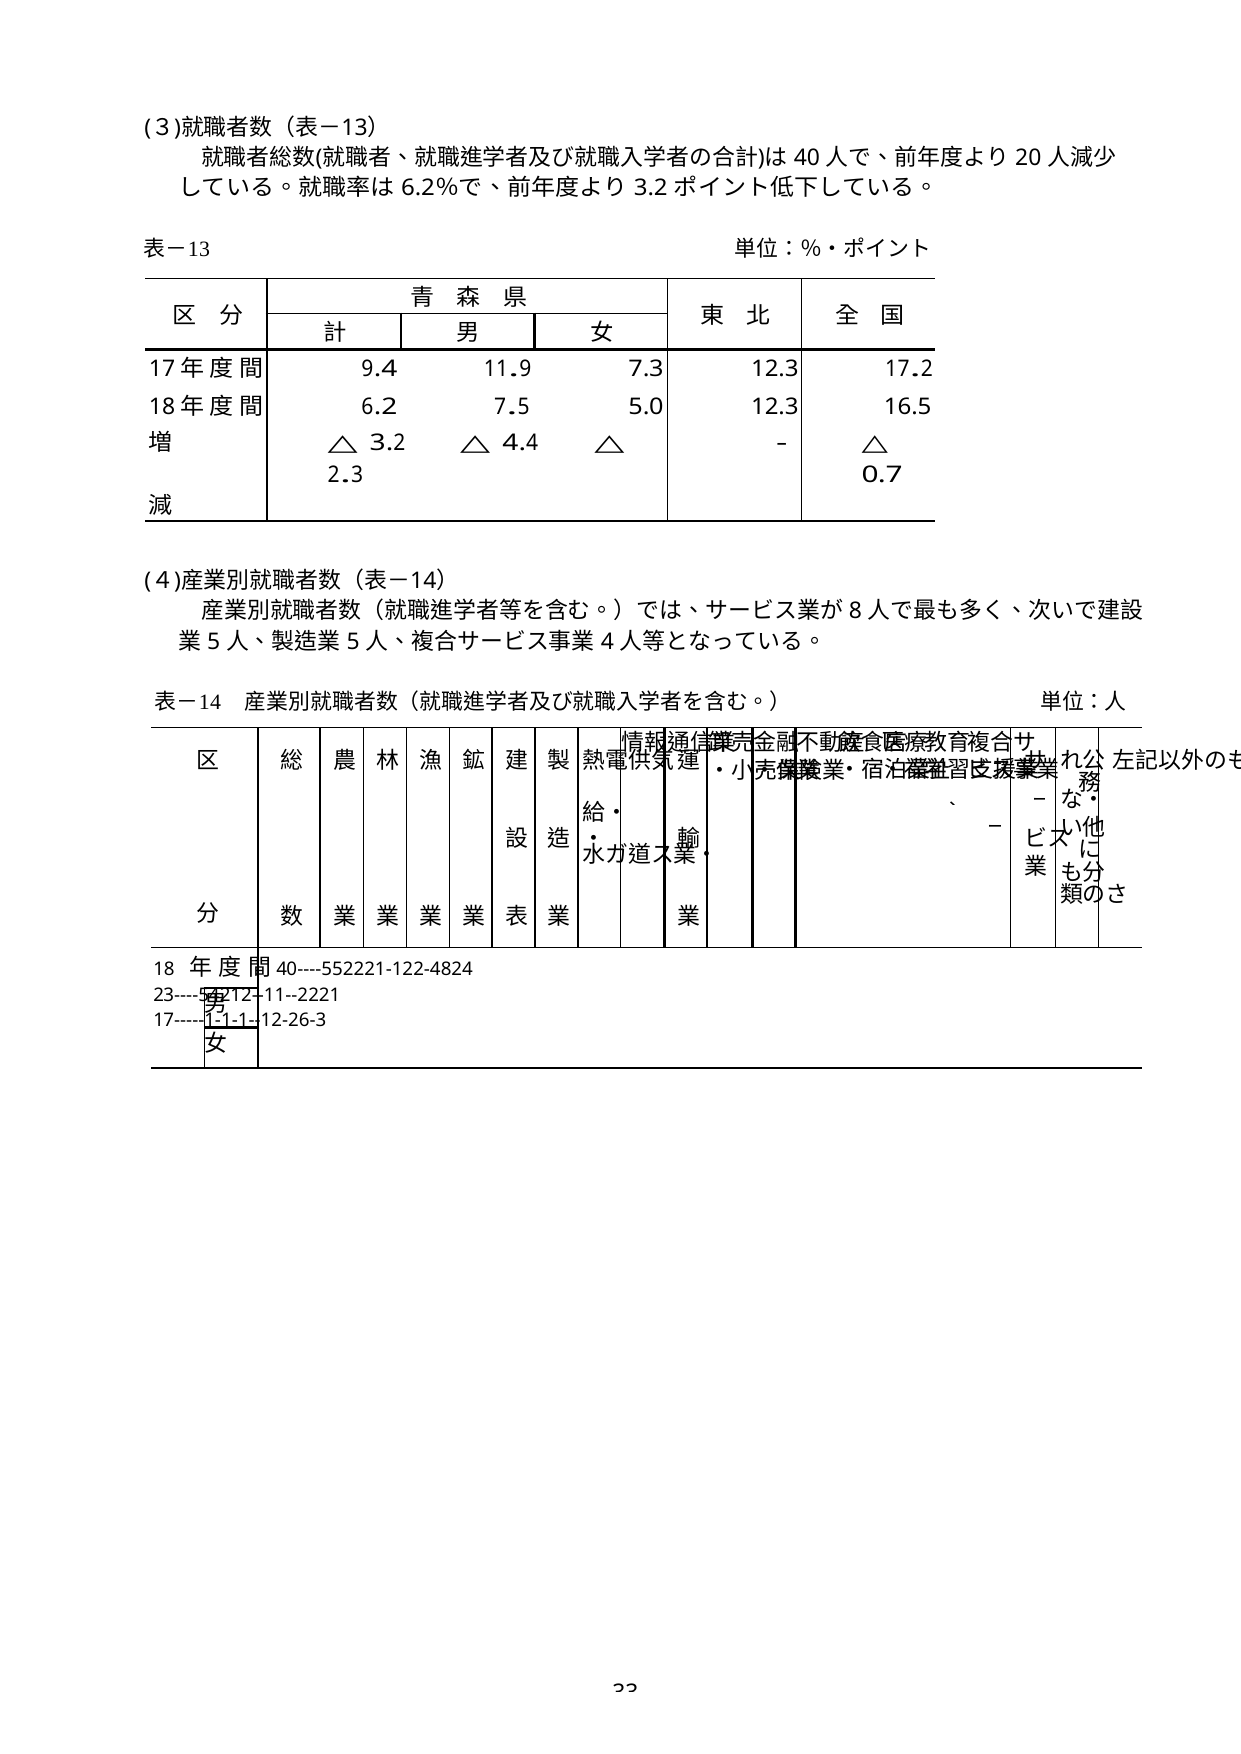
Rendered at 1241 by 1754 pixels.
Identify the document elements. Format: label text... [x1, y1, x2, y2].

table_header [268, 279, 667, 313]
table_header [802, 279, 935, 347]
text 表－13 単位：％・ポイント [143, 233, 1240, 263]
text 表－14 産業別就職者数（就職進学者及び就職入学者を含む。） 単位：人 [154, 686, 1240, 716]
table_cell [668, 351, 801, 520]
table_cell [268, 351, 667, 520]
text (４)産業別就職者数（表－14） [144, 564, 1240, 594]
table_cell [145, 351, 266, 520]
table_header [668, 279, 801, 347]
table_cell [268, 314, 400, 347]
text 業 5 人、製造業 5 人、複合サービス事業 4 人等となっている。 [178, 625, 1240, 655]
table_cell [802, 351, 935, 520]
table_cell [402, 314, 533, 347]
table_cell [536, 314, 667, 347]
text (３)就職者数（表－13） [144, 111, 1240, 141]
text 就職者総数(就職者、就職進学者及び就職入学者の合計)は 40 人で、前年度より 20 人減少している。就職率は 6.2％で、前年度より 3.2 ポイント低下している。 [178, 141, 1127, 203]
text 産業別就職者数（就職進学者等を含む。）では、サービス業が 8 人で最も多く、次いで建設 [201, 594, 1240, 625]
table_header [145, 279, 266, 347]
